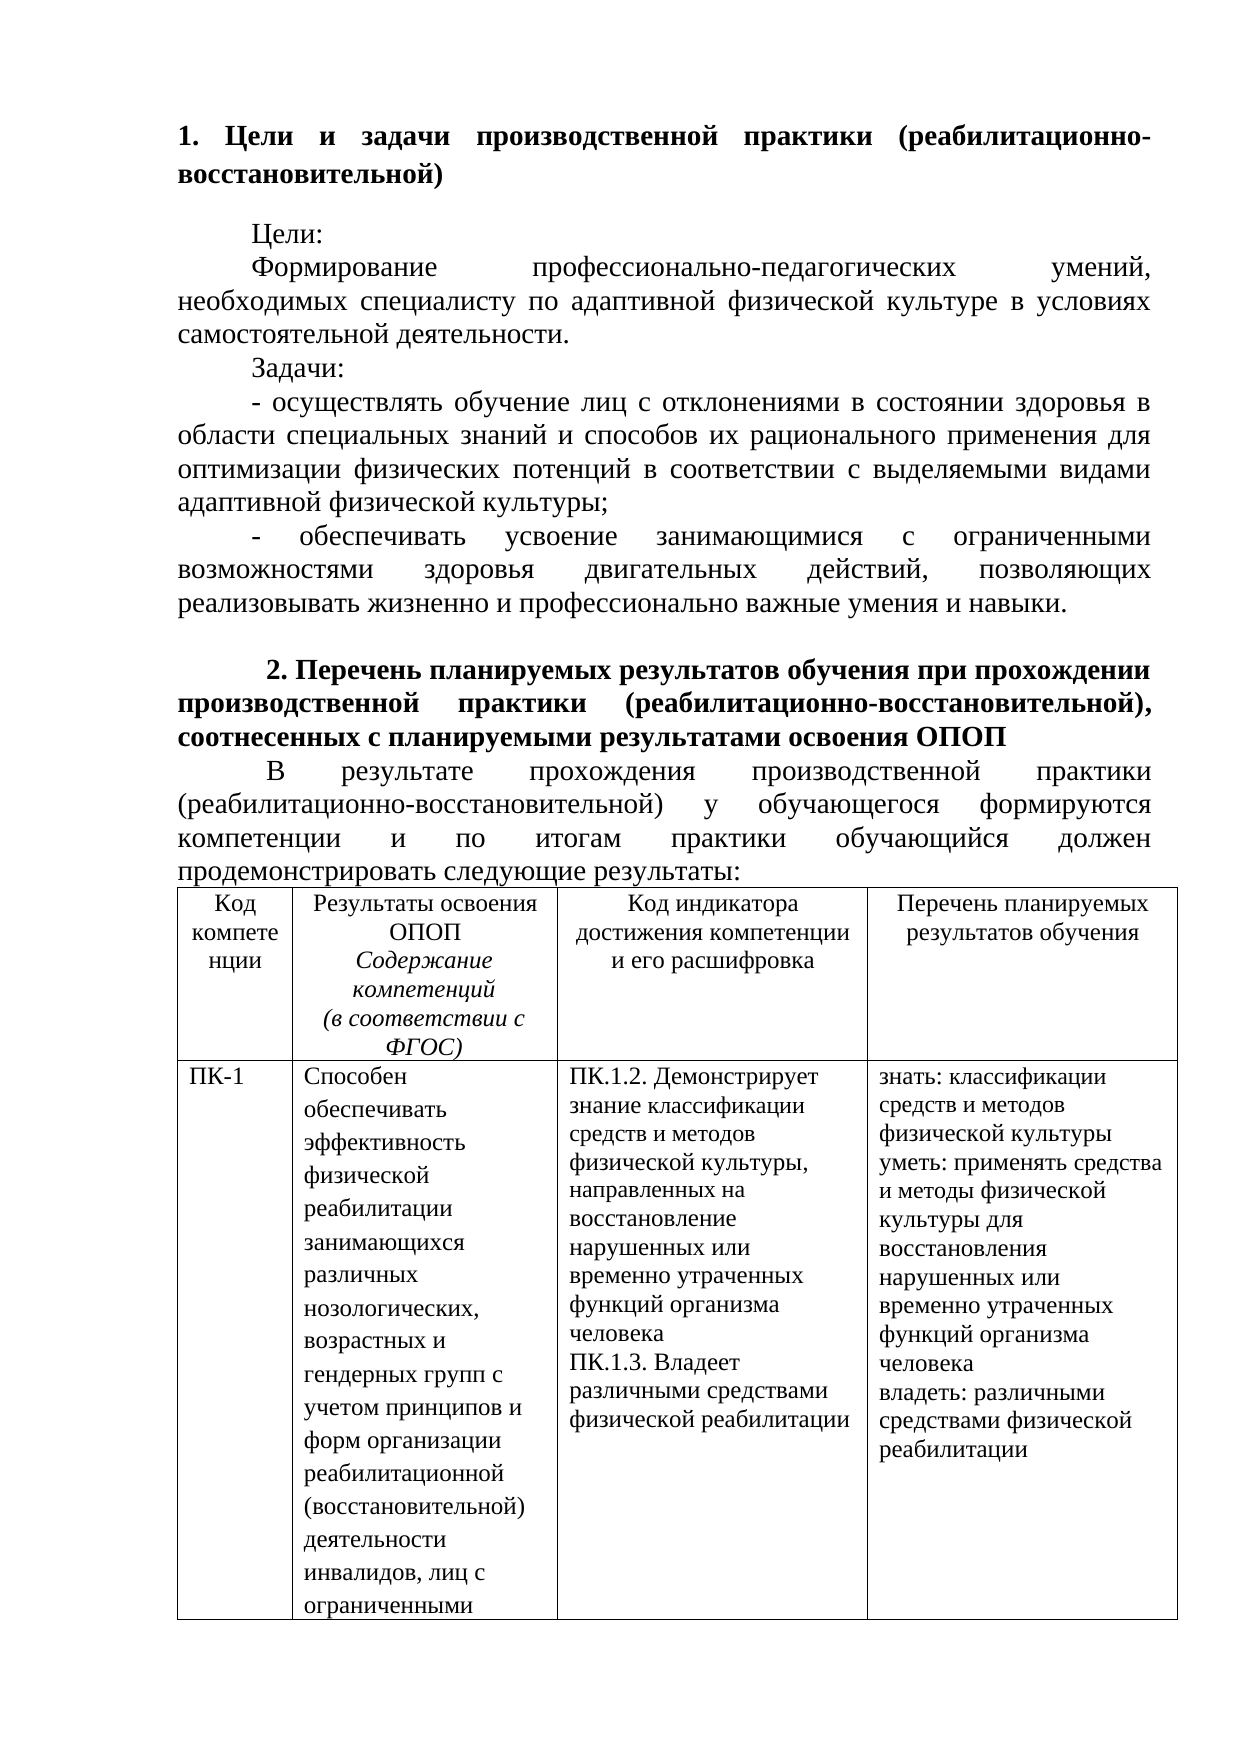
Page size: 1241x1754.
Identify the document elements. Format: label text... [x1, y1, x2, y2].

table_header Код индикатора достижения компетенции и его расшифровка [558, 888, 867, 1060]
text - осуществлять обучение лиц с отклонениями в состоянии здоровья в области специальных знаний и способов их рационального применения для оптимизации физических потенций в соответствии с выделяемыми видами адаптивной физической культуры; [177, 384, 1152, 518]
text Формирование профессионально-педагогических умений, необходимых специалисту по адаптивной физической культуре в условиях самостоятельной деятельности. [177, 249, 1152, 350]
text 2. Перечень планируемых результатов обучения при прохождении производственной практики (реабилитационно-восстановительной), соотнесенных с планируемыми результатами освоения ОПОП [177, 652, 1152, 753]
text Задачи: [177, 350, 1152, 384]
text - обеспечивать усвоение занимающимися с ограниченными возможностями здоровья двигательных действий, позволяющих реализовывать жизненно и профессионально важные умения и навыки. [177, 518, 1152, 618]
text В результате прохождения производственной практики (реабилитационно-восстановительной) у обучающегося формируются компетенции и по итогам практики обучающийся должен продемонстрировать следующие результаты: [177, 753, 1152, 887]
table_header Перечень планируемых результатов обучения [868, 888, 1177, 1060]
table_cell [868, 1061, 1177, 1618]
text Цели: [177, 216, 1152, 249]
table_header Код компетенции [178, 888, 292, 1060]
table_cell ПК-1 [178, 1061, 292, 1618]
text 1. Цели и задачи производственной практики (реабилитационно-восстановительной) [177, 118, 1152, 190]
table_header Результаты освоения ОПОП Содержание компетенций (в соответствии с ФГОС) [293, 888, 557, 1060]
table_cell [558, 1061, 867, 1618]
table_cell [293, 1061, 557, 1618]
